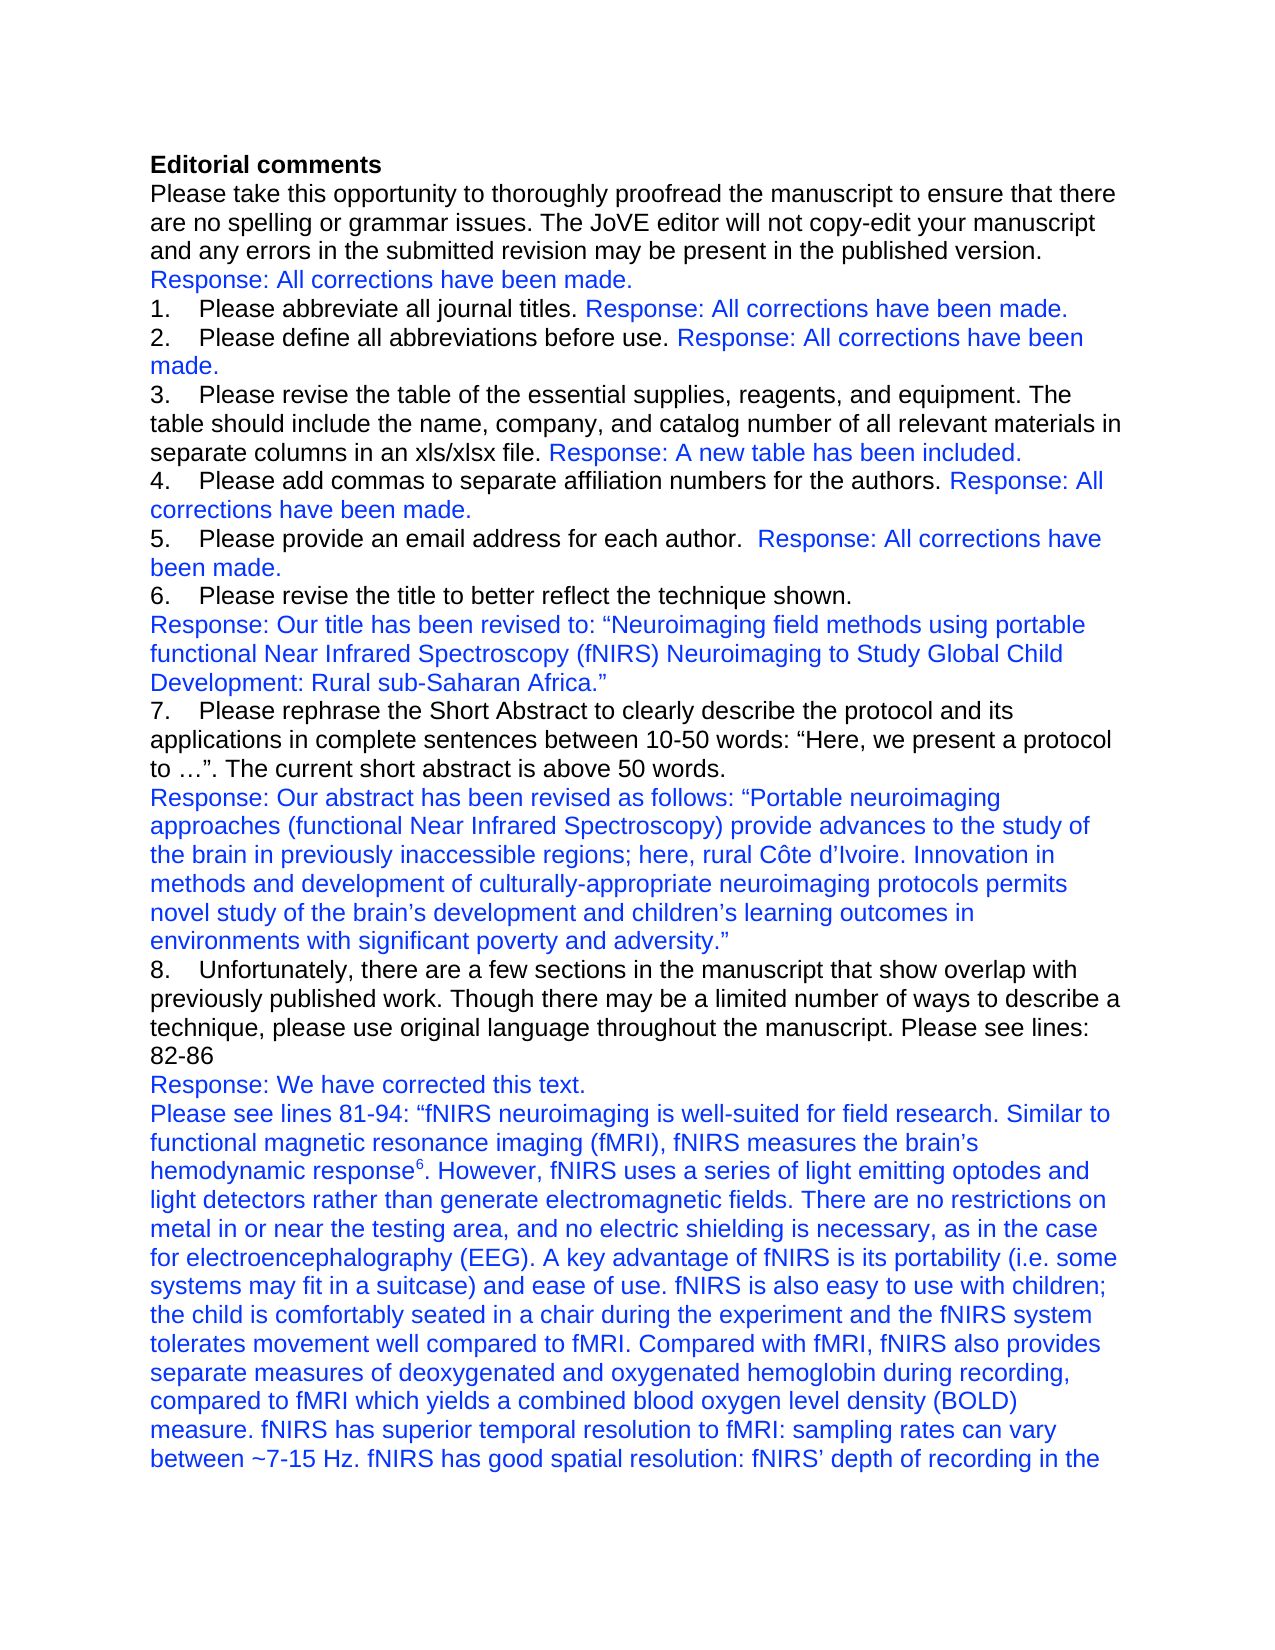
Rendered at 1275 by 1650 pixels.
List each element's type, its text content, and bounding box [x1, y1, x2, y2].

text 5. Please provide an email address for each author. Response: All corrections have been made. [150, 524, 1125, 581]
text Response: Our title has been revised to: “Neuroimaging field methods using portable functional Near Infrared Spectroscopy (fNIRS) Neuroimaging to Study Global Child Development: Rural sub-Saharan Africa.” [150, 610, 1125, 696]
text 8. Unfortunately, there are a few sections in the manuscript that show overlap with previously published work. Though there may be a limited number of ways to describe a technique, please use original language throughout the manuscript. Please see lines: 82-86 [150, 955, 1125, 1070]
text Please take this opportunity to thoroughly proofread the manuscript to ensure that there are no spelling or grammar issues. The JoVE editor will not copy-edit your manuscript and any errors in the submitted revision may be present in the published version. Response: All corrections have been made. [150, 179, 1125, 294]
text Editorial comments [150, 150, 1125, 179]
text Response: Our abstract has been revised as follows: “Portable neuroimaging approaches (functional Near Infrared Spectroscopy) provide advances to the study of the brain in previously inaccessible regions; here, rural Côte d’Ivoire. Innovation in methods and development of culturally-appropriate neuroimaging protocols permits novel study of the brain’s development and children’s learning outcomes in environments with significant poverty and adversity.” [150, 782, 1125, 955]
text 6. Please revise the title to better reflect the technique shown. [150, 581, 1125, 610]
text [150, 1099, 1125, 1472]
text 4. Please add commas to separate affiliation numbers for the authors. Response: All corrections have been made. [150, 466, 1125, 524]
text 3. Please revise the table of the essential supplies, reagents, and equipment. The table should include the name, company, and catalog number of all relevant materials in separate columns in an xls/xlsx file. Response: A new table has been included. [150, 380, 1125, 466]
text 7. Please rephrase the Short Abstract to clearly describe the protocol and its applications in complete sentences between 10-50 words: “Here, we present a protocol to …”. The current short abstract is above 50 words. [150, 696, 1125, 782]
text 2. Please define all abbreviations before use. Response: All corrections have been made. [150, 322, 1125, 380]
text 1. Please abbreviate all journal titles. Response: All corrections have been made. [150, 294, 1125, 322]
text Response: We have corrected this text. [150, 1070, 1125, 1099]
